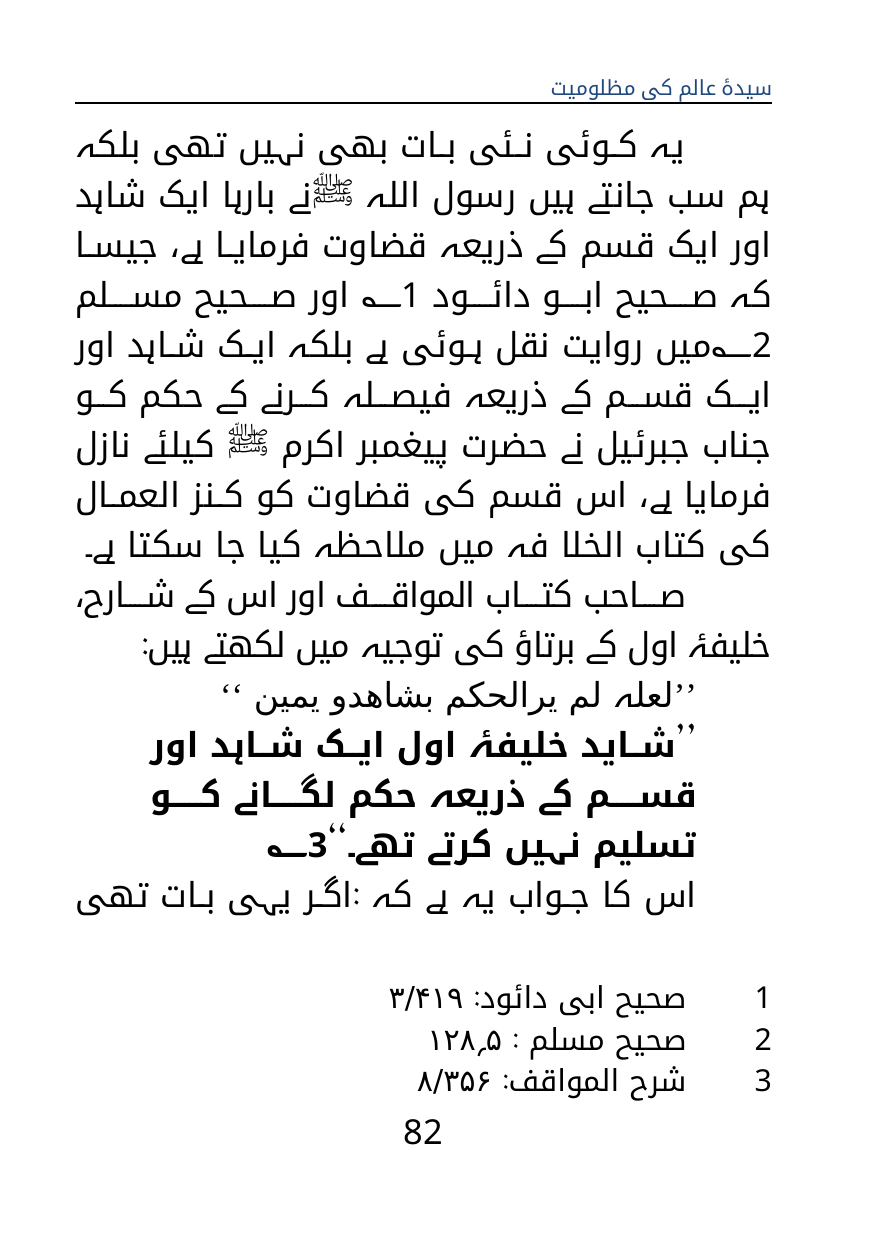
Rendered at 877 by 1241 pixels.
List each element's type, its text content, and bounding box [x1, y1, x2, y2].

text یہ کوئی نئی بات بھی نہیں تھی بلکہ ہم سب جانتے ہیں رسول اللہ ﷺنے بارہا ایک شاہد اور ایک قسم کے ذریعہ قضاوت فرمایا ہے، جیسا کہ صحیح ابو دائود ؎ اور صحیح مسلم ؎میں روایت نقل ہوئی ہے بلکہ ایک شاہد اور ایک قسم کے ذریعہ فیصلہ کرنے کے حکم کو جناب جبرئیل نے حضرت پیغمبر اکرم ﷺ کیلئے نازل فرمایا ہے، اس قسم کی قضاوت کو کنز العمال کی کتاب الخلا فہ میں ملاحظہ کیا جا سکتا ہے۔ [75, 117, 772, 567]
text ’’شاید خلیفۂ اول ایک شاہد اور قسم کے ذریعہ حکم لگانے کو تسلیم نہیں کرتے تھے۔‘‘؎ [150, 717, 697, 867]
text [75, 867, 772, 917]
text صاحب کتاب المواقف اور اس کے شارح، خلیفۂ اول کے برتاؤ کی توجیہ میں لکھتے ہیں: [75, 567, 772, 667]
text ’’لعلہ لم یرالحکم بشاھدو یمین ‘‘ [150, 667, 697, 717]
